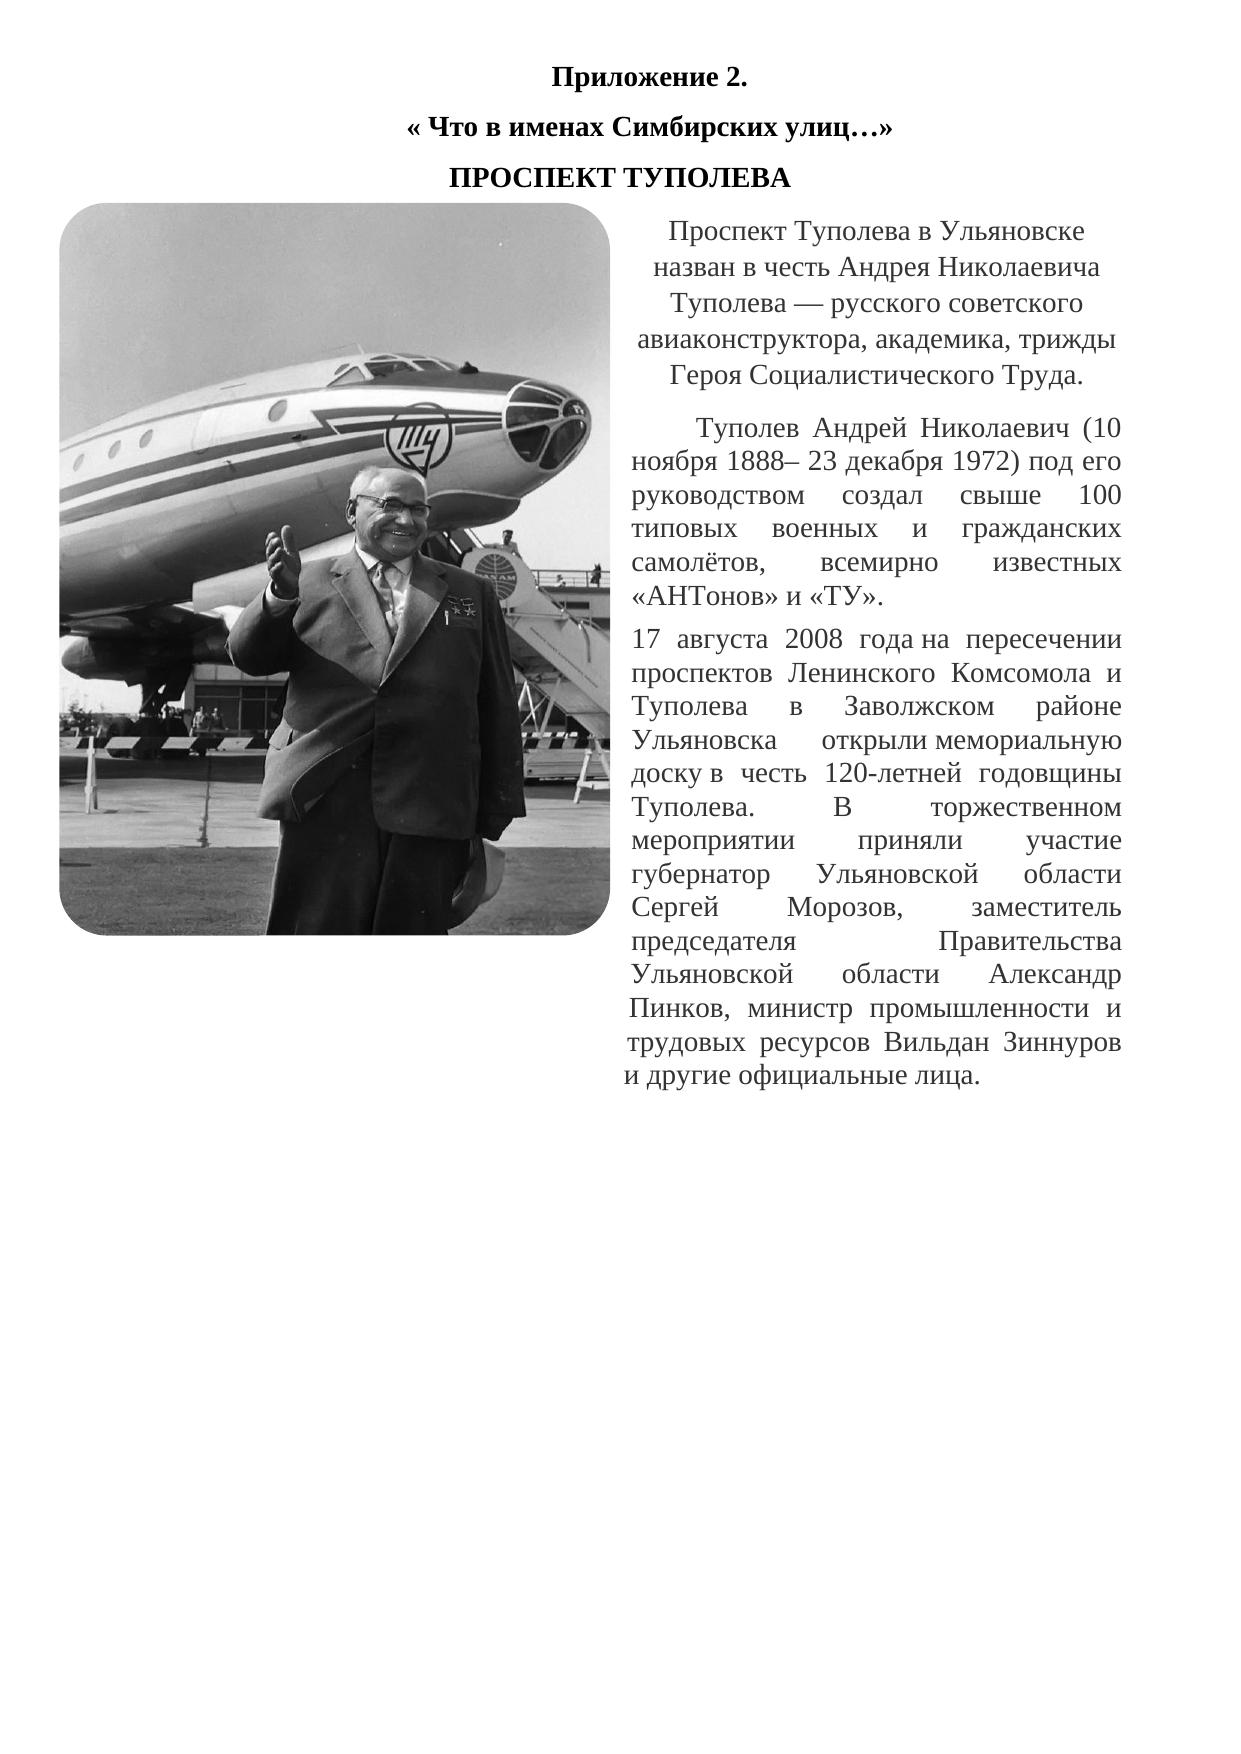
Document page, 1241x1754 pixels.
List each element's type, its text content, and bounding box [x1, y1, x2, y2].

text Проспект Туполева в Ульяновске назван в честь Андрея Николаевича Туполева — русского советского авиаконструктора, академика, трижды Героя Социалистического Труда. [594, 213, 1122, 391]
text « Что в именах Симбирских улиц…» [118, 109, 1122, 143]
text 17 августа 2008 года на пересечении проспектов Ленинского Комсомола и Туполева в Заволжском районе Ульяновска открыли мемориальную доску в честь 120-летней годовщины Туполева. В торжественном мероприятии приняли участие губернатор Ульяновской области Сергей Морозов, заместитель председателя Правительства Ульяновской области Александр Пинков, министр промышленности и трудовых ресурсов Вильдан Зиннуров и другие официальные лица. [118, 621, 1122, 1091]
text Туполев Андрей Николаевич (10 ноября 1888– 23 декабря 1972) под его руководством создал свыше 100 типовых военных и гражданских самолётов, всемирно известных «АНТонов» и «ТУ». [611, 410, 1122, 611]
text Приложение 2. [118, 59, 1122, 93]
picture [59, 202, 611, 936]
text ПРОСПЕКТ ТУПОЛЕВА [118, 160, 1122, 193]
